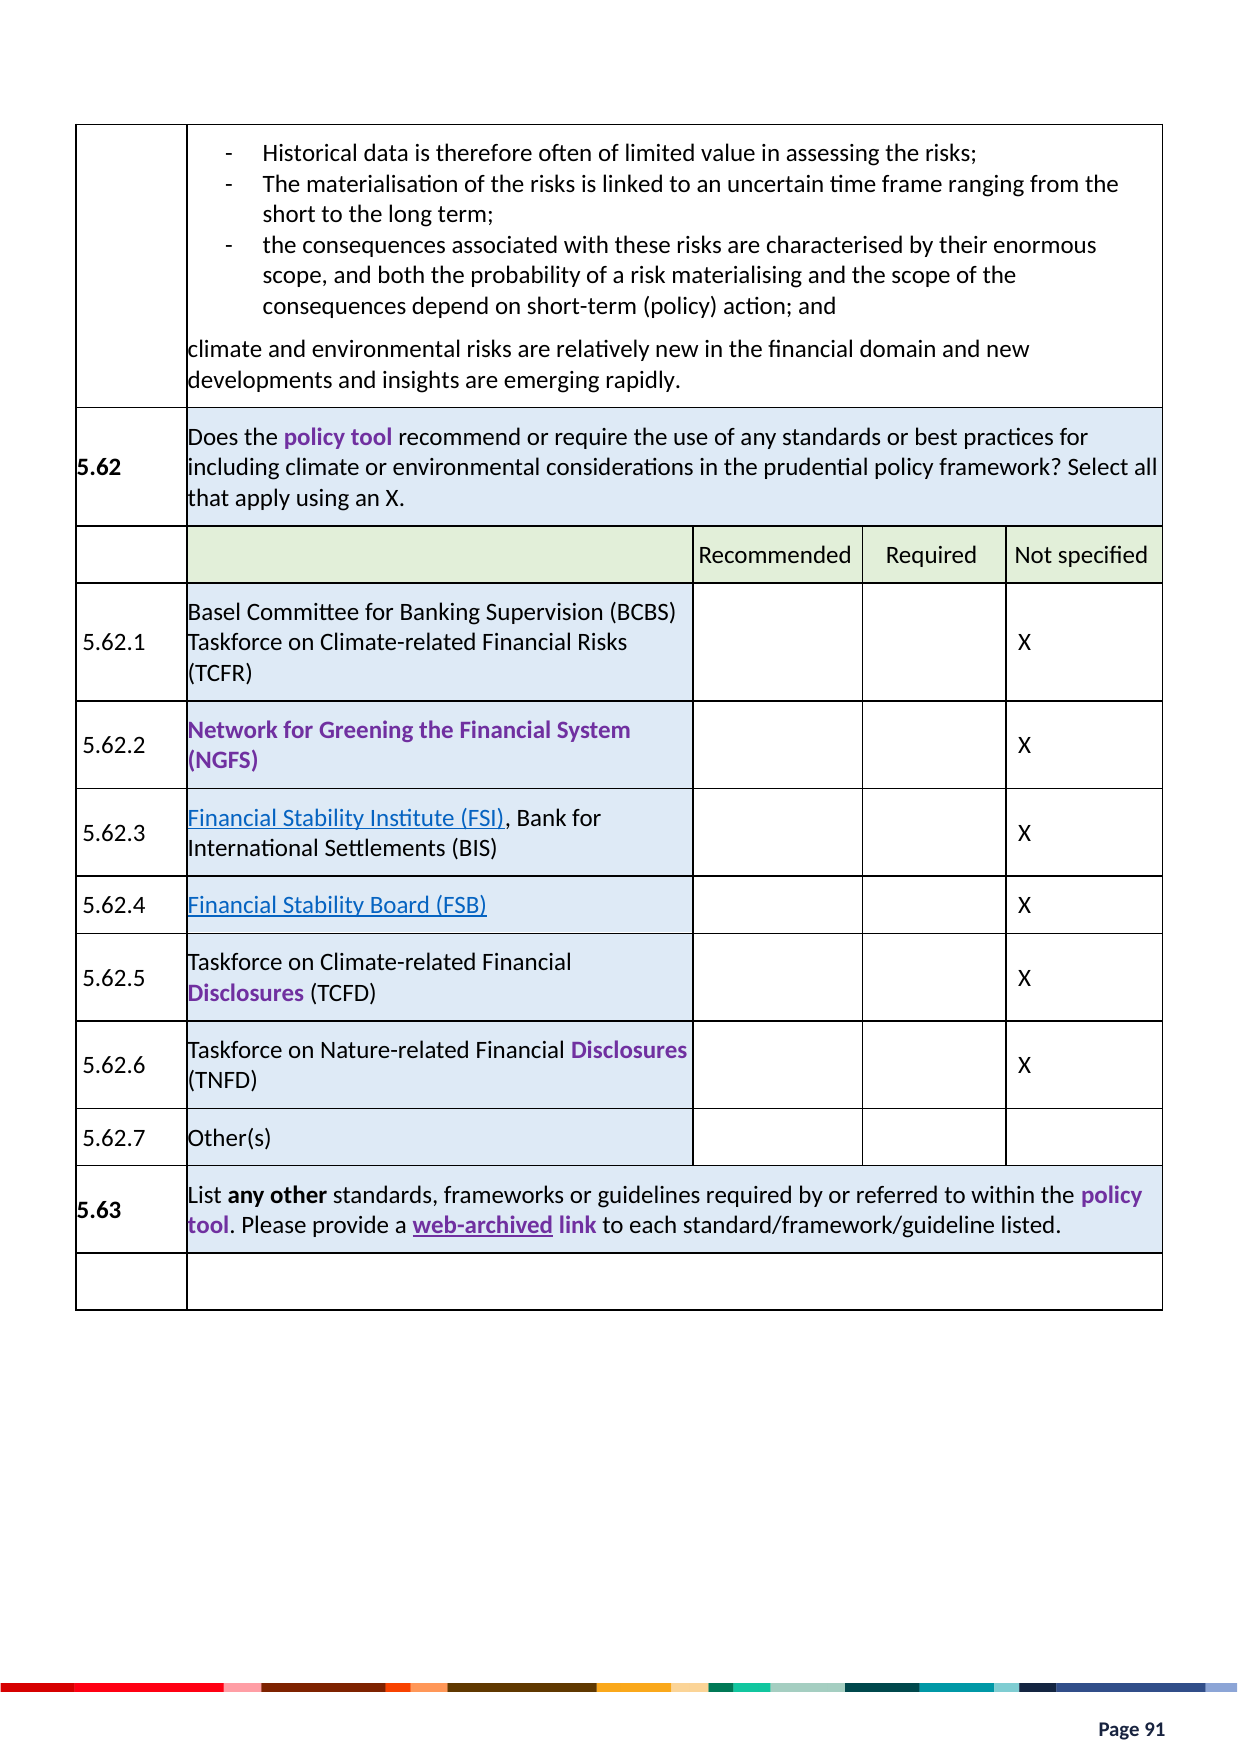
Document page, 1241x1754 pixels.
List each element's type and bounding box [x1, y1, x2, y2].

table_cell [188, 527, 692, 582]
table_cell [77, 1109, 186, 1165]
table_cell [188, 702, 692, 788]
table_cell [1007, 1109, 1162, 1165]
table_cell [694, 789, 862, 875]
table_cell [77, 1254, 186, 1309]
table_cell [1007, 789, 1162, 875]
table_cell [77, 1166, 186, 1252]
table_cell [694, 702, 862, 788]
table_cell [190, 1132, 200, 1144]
picture [0, 1683, 1236, 1692]
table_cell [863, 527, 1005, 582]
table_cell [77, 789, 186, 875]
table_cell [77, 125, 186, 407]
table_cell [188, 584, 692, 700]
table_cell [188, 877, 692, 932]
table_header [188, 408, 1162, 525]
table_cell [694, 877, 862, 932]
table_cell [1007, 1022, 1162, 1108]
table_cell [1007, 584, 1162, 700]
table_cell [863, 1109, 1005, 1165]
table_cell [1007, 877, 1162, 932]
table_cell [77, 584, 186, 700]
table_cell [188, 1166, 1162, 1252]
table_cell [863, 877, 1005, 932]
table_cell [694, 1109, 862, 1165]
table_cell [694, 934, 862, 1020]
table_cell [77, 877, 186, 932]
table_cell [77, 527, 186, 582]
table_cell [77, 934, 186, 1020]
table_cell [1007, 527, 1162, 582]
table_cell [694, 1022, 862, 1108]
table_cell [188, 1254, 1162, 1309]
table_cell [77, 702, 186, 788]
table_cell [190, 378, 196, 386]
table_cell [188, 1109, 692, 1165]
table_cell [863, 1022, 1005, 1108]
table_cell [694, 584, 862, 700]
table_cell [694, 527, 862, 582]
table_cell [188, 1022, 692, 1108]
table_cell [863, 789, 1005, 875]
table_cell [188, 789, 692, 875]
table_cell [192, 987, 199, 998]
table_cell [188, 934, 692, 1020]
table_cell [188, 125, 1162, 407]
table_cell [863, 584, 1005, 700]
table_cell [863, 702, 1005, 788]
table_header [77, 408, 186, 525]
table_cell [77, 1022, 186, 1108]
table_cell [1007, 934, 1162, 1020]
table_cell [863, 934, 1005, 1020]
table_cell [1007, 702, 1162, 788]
